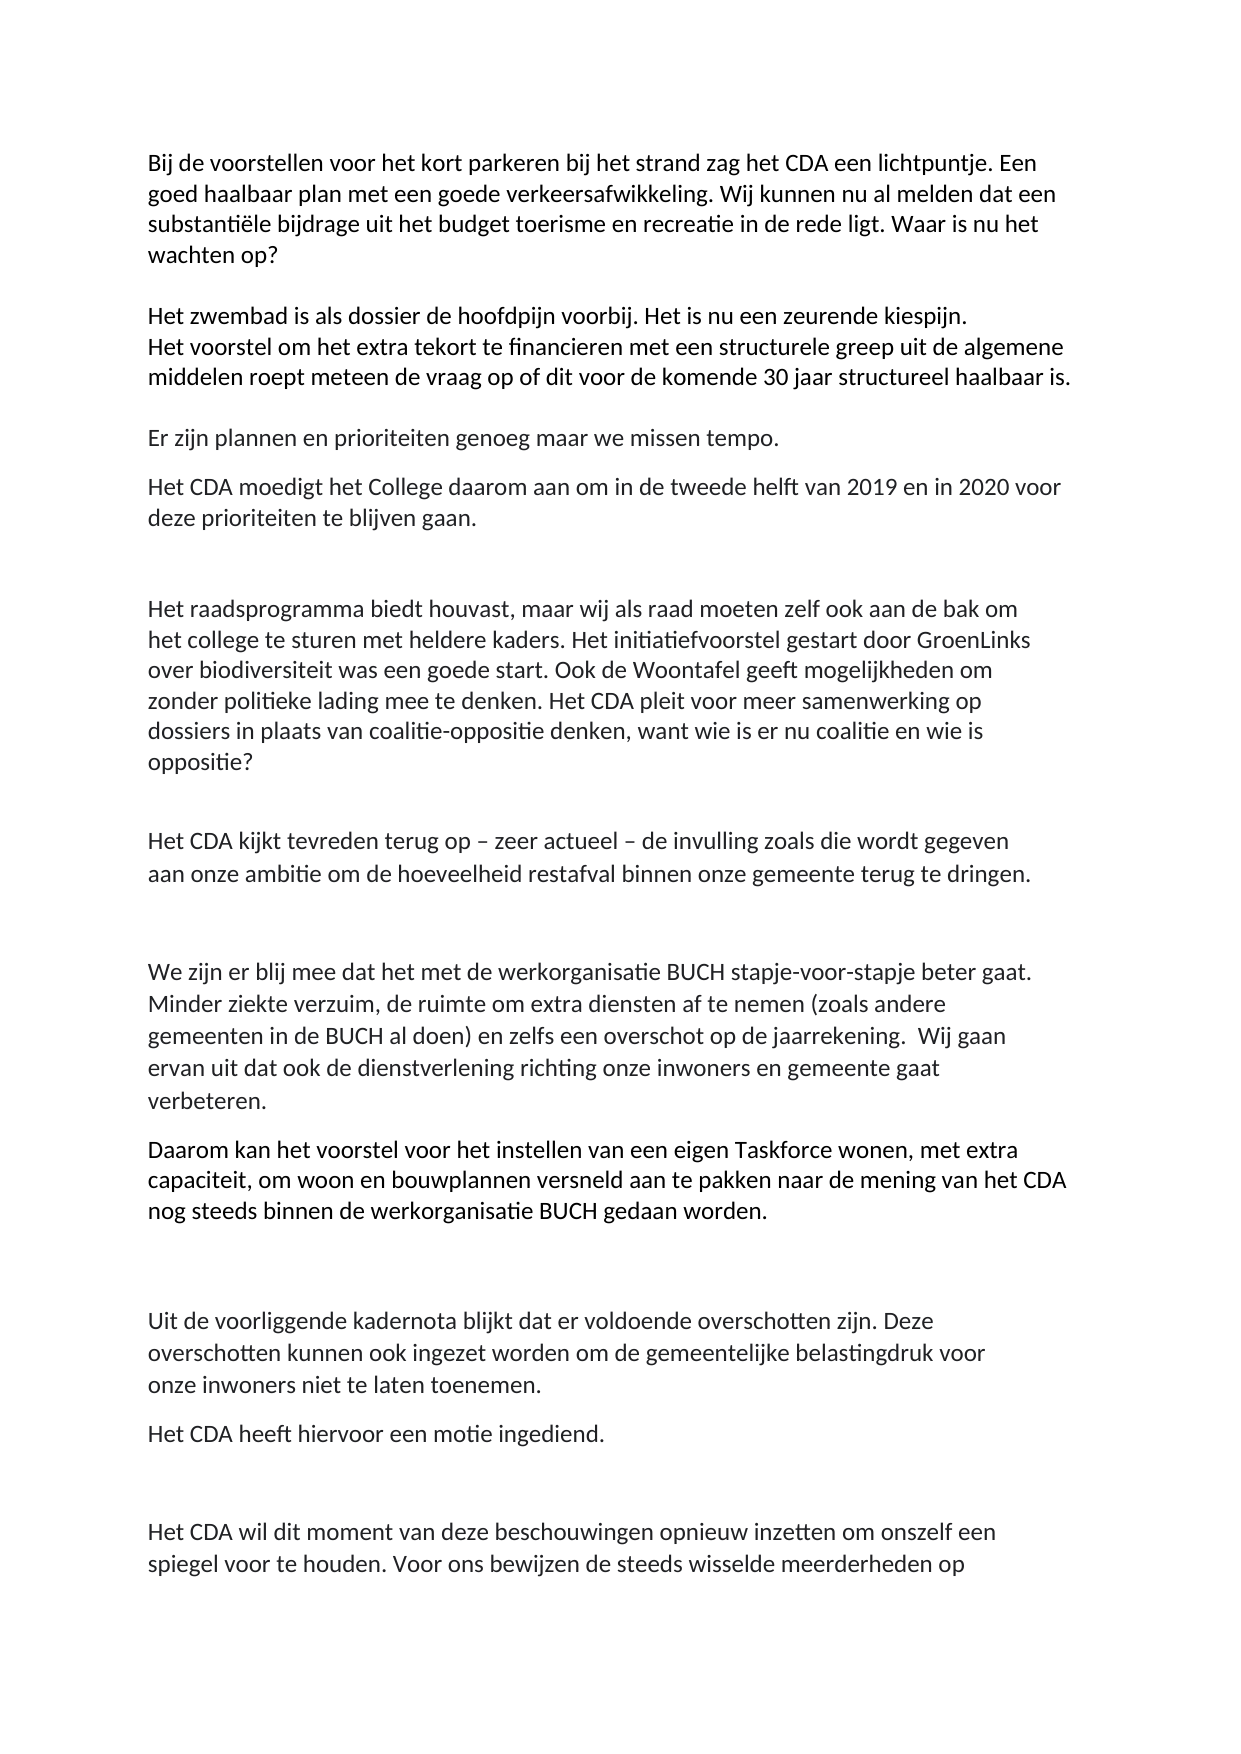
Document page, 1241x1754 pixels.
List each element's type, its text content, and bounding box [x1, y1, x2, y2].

text Het CDA kijkt tevreden terug op – zeer actueel – de invulling zoals die wordt gegeven aan onze ambitie om de hoeveelheid restafval binnen onze gemeente terug te dringen. [148, 825, 1036, 888]
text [148, 1516, 1036, 1579]
text Bij de voorstellen voor het kort parkeren bij het strand zag het CDA een lichtpuntje. Een goed haalbaar plan met een goede verkeersafwikkeling. Wij kunnen nu al melden dat een substantiële bijdrage uit het budget toerisme en recreatie in de rede ligt. Waar is nu het wachten op? [148, 148, 1093, 270]
text Het CDA moedigt het College daarom aan om in de tweede helft van 2019 en in 2020 voor deze prioriteiten te blijven gaan. [148, 471, 1093, 532]
text We zijn er blij mee dat het met de werkorganisatie BUCH stapje-voor-stapje beter gaat. Minder ziekte verzuim, de ruimte om extra diensten af te nemen (zoals andere gemeenten in de BUCH al doen) en zelfs een overschot op de jaarrekening. Wij gaan ervan uit dat ook de dienstverlening richting onze inwoners en gemeente gaat verbeteren. [148, 956, 1036, 1115]
text Uit de voorliggende kadernota blijkt dat er voldoende overschotten zijn. Deze overschotten kunnen ook ingezet worden om de gemeentelijke belastingdruk voor onze inwoners niet te laten toenemen. [148, 1305, 1036, 1400]
text Er zijn plannen en prioriteiten genoeg maar we missen tempo. [148, 422, 1036, 453]
text Het zwembad is als dossier de hoofdpijn voorbij. Het is nu een zeurende kiespijn. [148, 300, 1093, 331]
text Het raadsprogramma biedt houvast, maar wij als raad moeten zelf ook aan de bak om het college te sturen met heldere kaders. Het initiatiefvoorstel gestart door GroenLinks over biodiversiteit was een goede start. Ook de Woontafel geeft mogelijkheden om zonder politieke lading mee te denken. Het CDA pleit voor meer samenwerking op dossiers in plaats van coalitie-oppositie denken, want wie is er nu coalitie en wie is oppositie? [148, 593, 1036, 776]
text Daarom kan het voorstel voor het instellen van een eigen Taskforce wonen, met extra capaciteit, om woon en bouwplannen versneld aan te pakken naar de mening van het CDA nog steeds binnen de werkorganisatie BUCH gedaan worden. [148, 1134, 1093, 1225]
text Het voorstel om het extra tekort te financieren met een structurele greep uit de algemene middelen roept meteen de vraag op of dit voor de komende 30 jaar structureel haalbaar is. [148, 331, 1093, 392]
text Het CDA heeft hiervoor een motie ingediend. [148, 1418, 1036, 1449]
